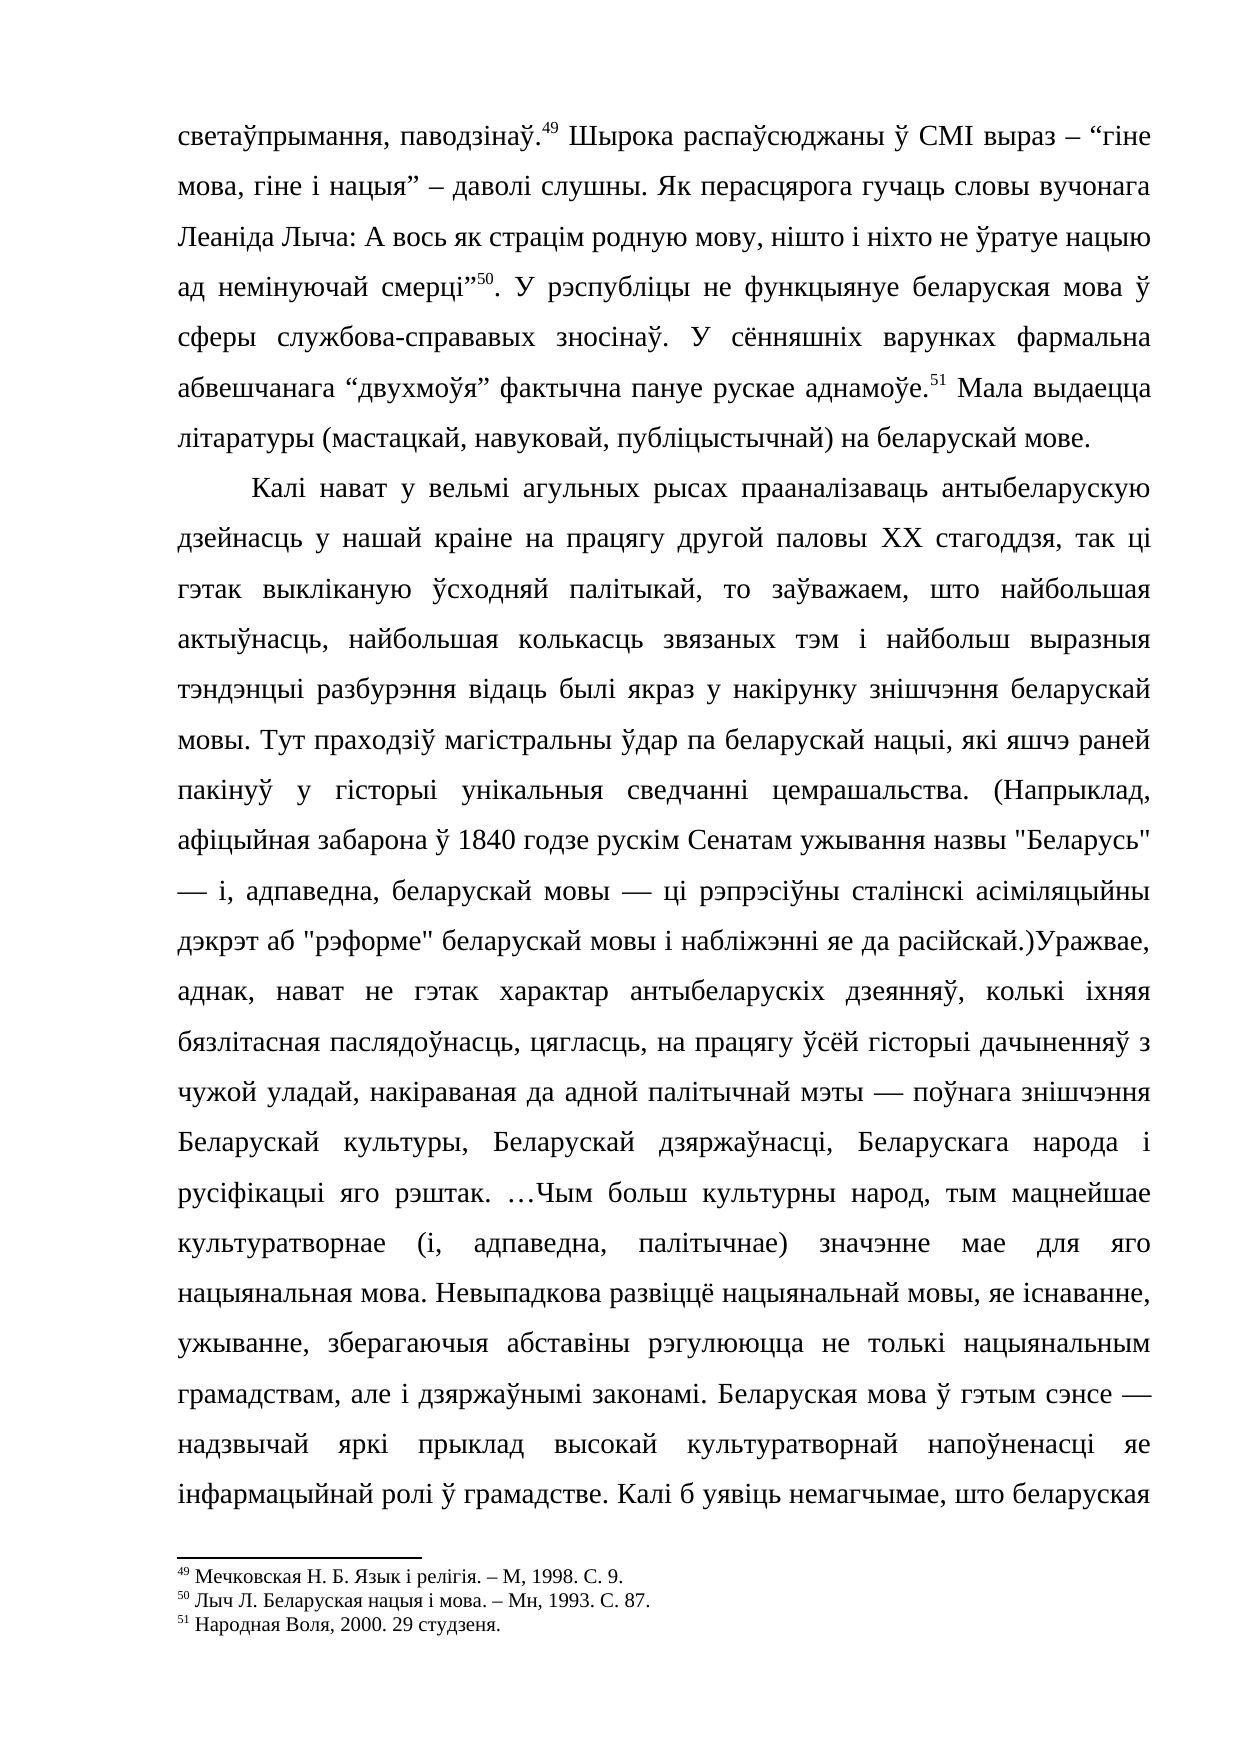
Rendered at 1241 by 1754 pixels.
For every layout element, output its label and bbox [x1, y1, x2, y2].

text [177, 118, 1152, 453]
text [177, 470, 1152, 1510]
